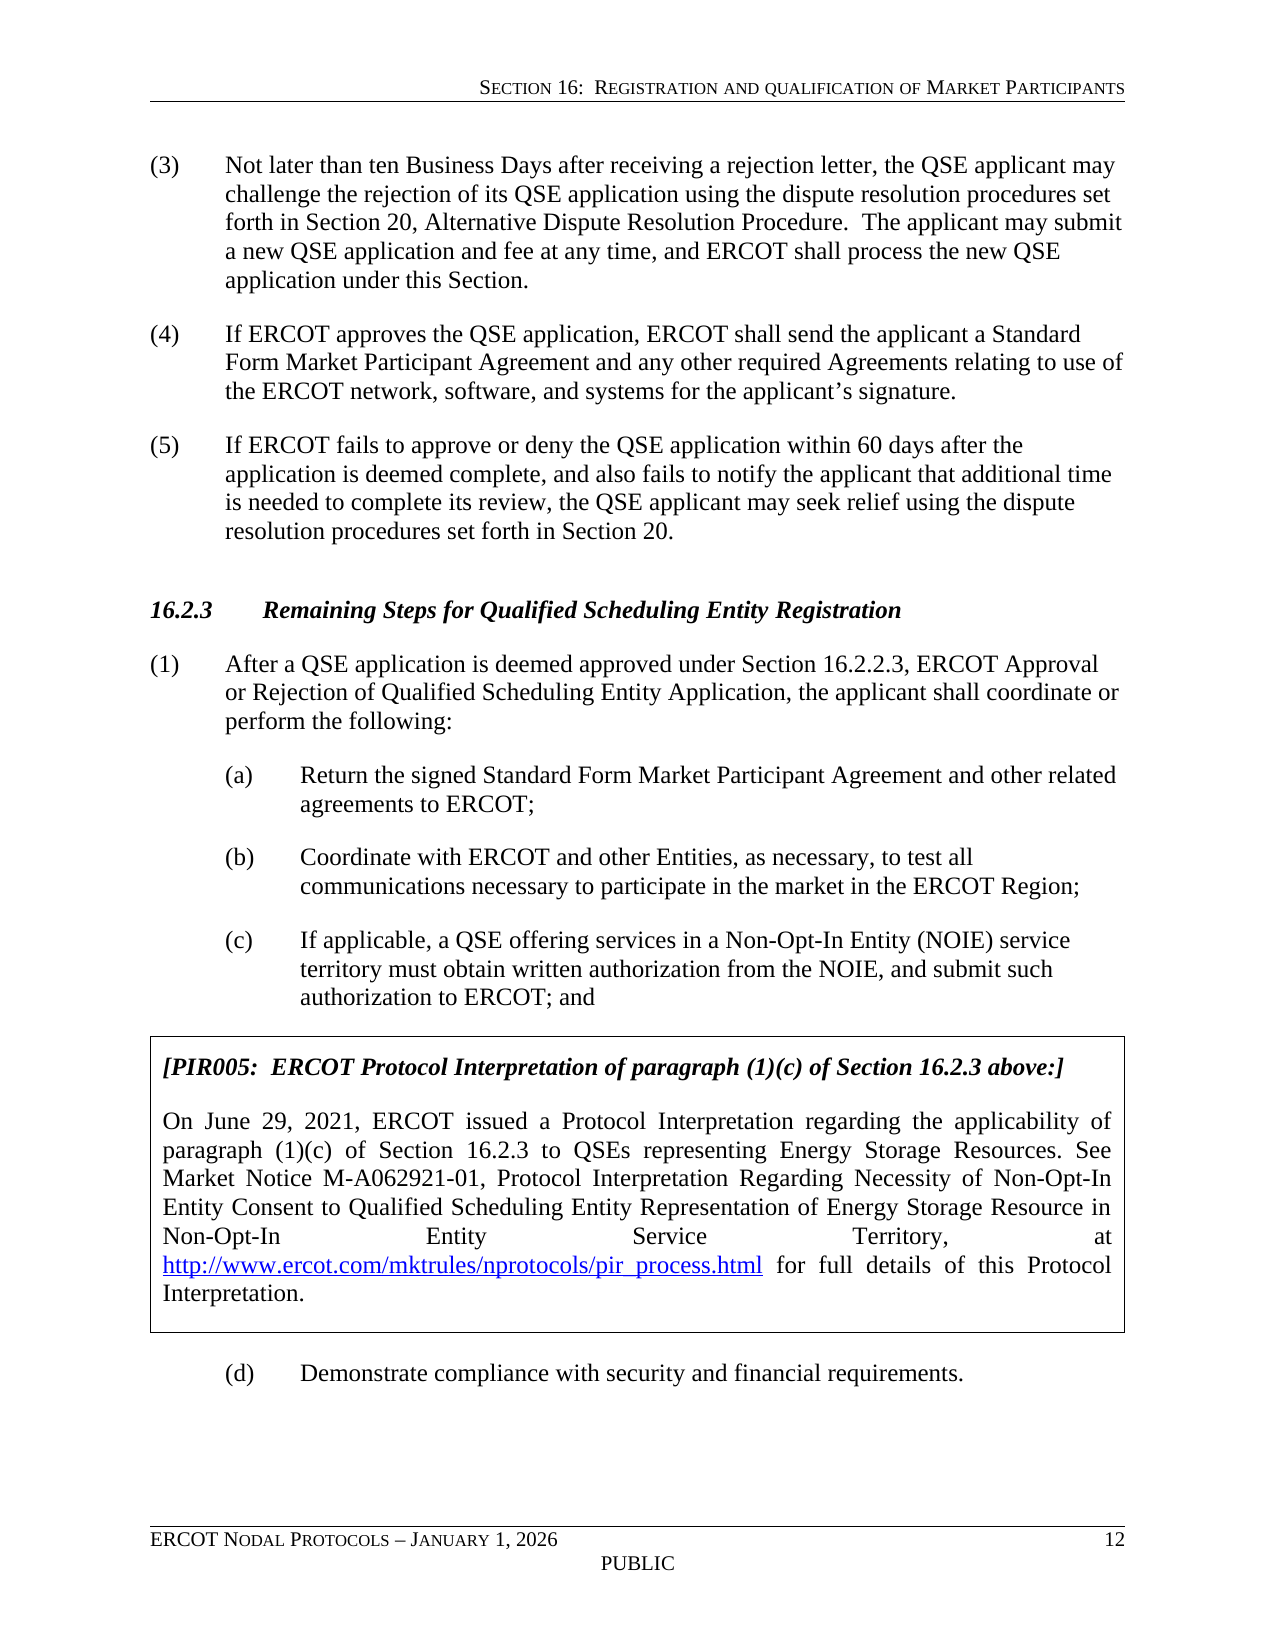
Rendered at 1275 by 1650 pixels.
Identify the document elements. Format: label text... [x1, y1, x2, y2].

list (d) Demonstrate compliance with security and financial requirements. [225, 1358, 1125, 1387]
table_header [PIR005: ERCOT Protocol Interpretation of paragraph (1)(c) of Section 16.2.3 above:] On June 29, 2021, ERCOT issued a Protocol Interpretation regarding the applicability of paragraph (1)(c) of Section 16.2.3 to QSEs representing Energy Storage Resources. See Market Notice M-A062921-01, Protocol Interpretation Regarding Necessity of Non-Opt-In Entity Consent to Qualified Scheduling Entity Representation of Energy Storage Resource in Non-Opt-In Entity Service Territory, at http://www.ercot.com/mktrules/nprotocols/pir_process.html for full details of this Protocol Interpretation. [151, 1037, 1124, 1332]
list (a) Return the signed Standard Form Market Participant Agreement and other related agreements to ERCOT; [225, 760, 1125, 817]
list (b) Coordinate with ERCOT and other Entities, as necessary, to test all communications necessary to participate in the market in the ERCOT Region; [225, 842, 1125, 900]
list (c) If applicable, a QSE offering services in a Non-Opt-In Entity (NOIE) service territory must obtain written authorization from the NOIE, and submit such authorization to ERCOT; and [225, 925, 1125, 1011]
text (5) If ERCOT fails to approve or deny the QSE application within 60 days after the application is deemed complete, and also fails to notify the applicant that additional time is needed to complete its review, the QSE applicant may seek relief using the dispute resolution procedures set forth in Section 20. [150, 430, 1125, 545]
text 16.2.3 Remaining Steps for Qualified Scheduling Entity Registration [150, 595, 1125, 624]
text (3) Not later than ten Business Days after receiving a rejection letter, the QSE applicant may challenge the rejection of its QSE application using the dispute resolution procedures set forth in Section 20, Alternative Dispute Resolution Procedure. The applicant may submit a new QSE application and fee at any time, and ERCOT shall process the new QSE application under this Section. [150, 150, 1125, 294]
list (1) After a QSE application is deemed approved under Section 16.2.2.3, ERCOT Approval or Rejection of Qualified Scheduling Entity Application, the applicant shall coordinate or perform the following: [150, 649, 1125, 735]
text (4) If ERCOT approves the QSE application, ERCOT shall send the applicant a Standard Form Market Participant Agreement and any other required Agreements relating to use of the ERCOT network, software, and systems for the applicant’s signature. [150, 319, 1125, 405]
